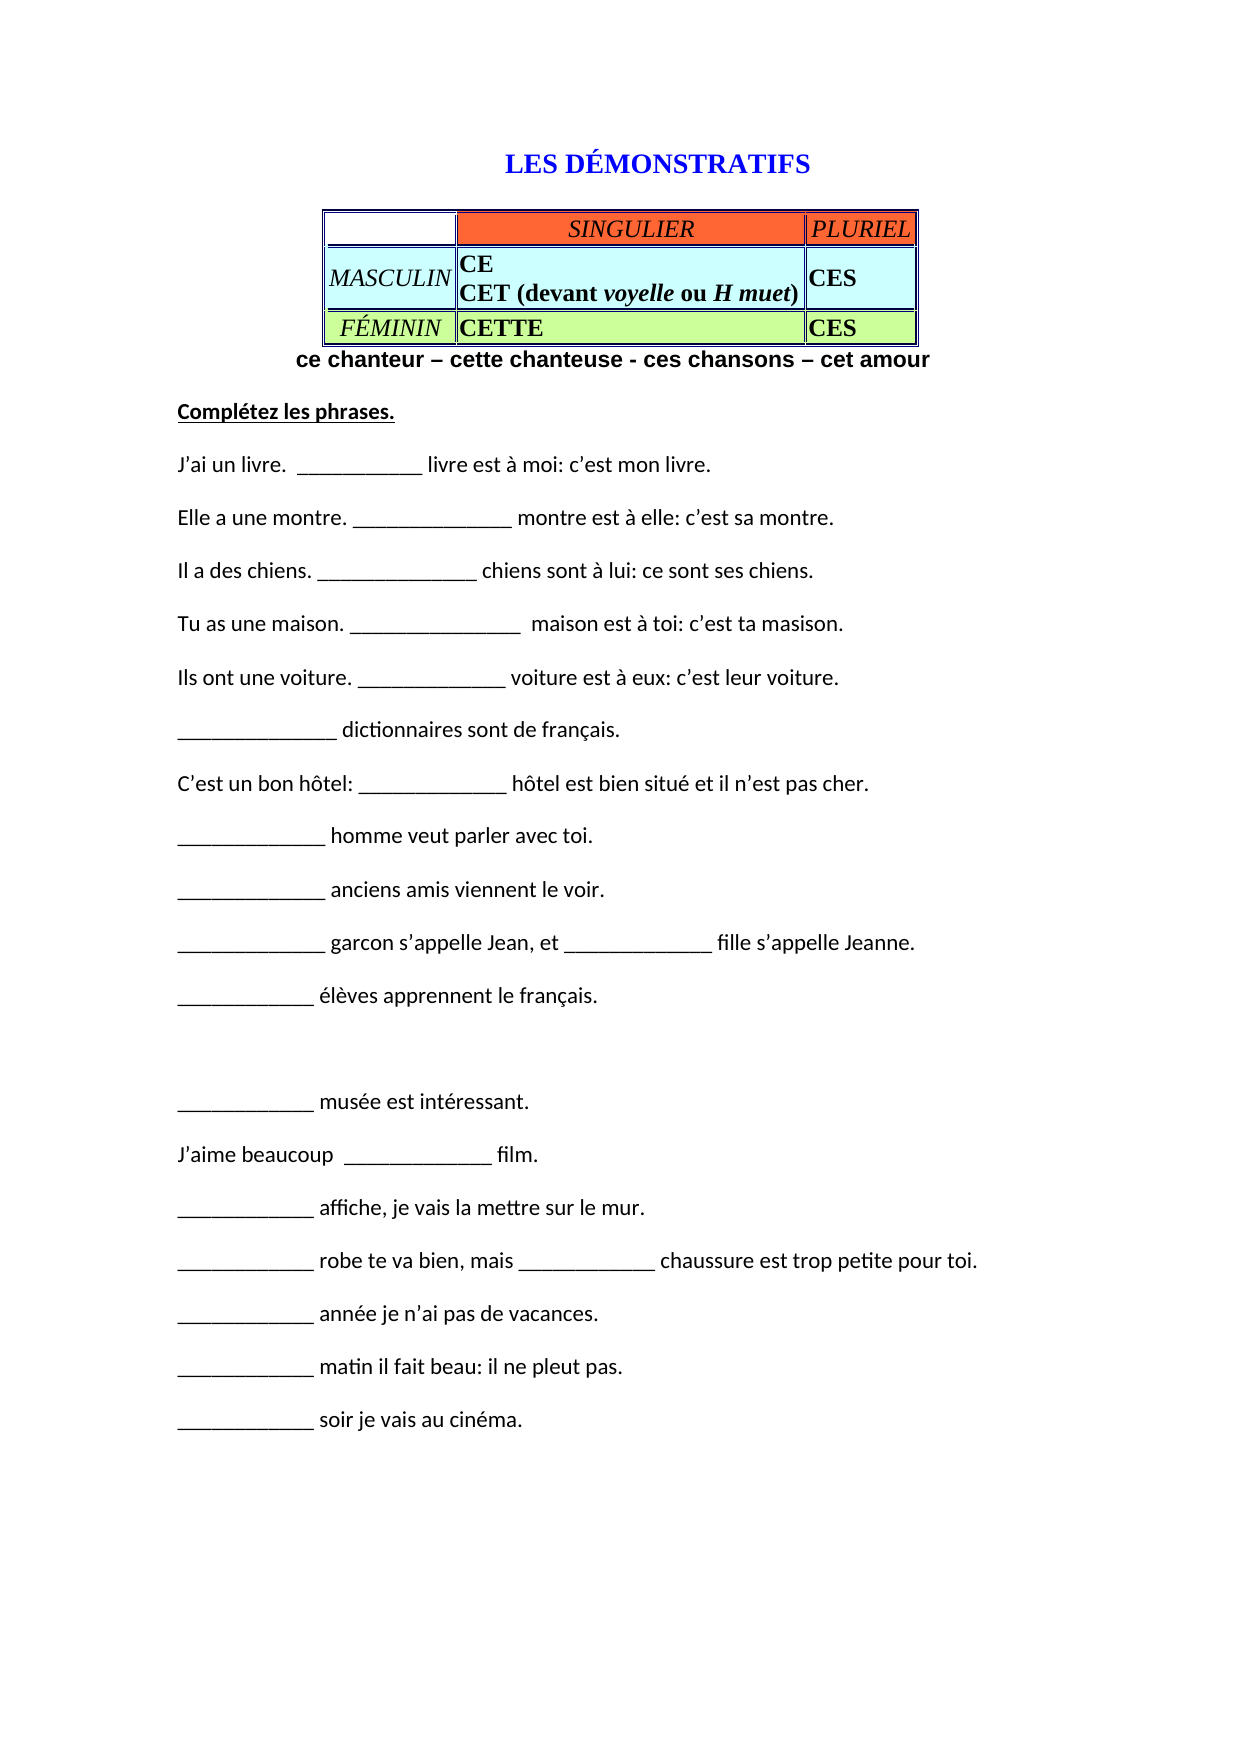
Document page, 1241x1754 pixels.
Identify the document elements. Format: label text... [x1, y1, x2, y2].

text ____________ élèves apprennent le français. [177, 981, 1063, 1009]
table_cell CETTE [457, 312, 806, 343]
text ____________ affiche, je vais la mettre sur le mur. [177, 1193, 1063, 1221]
text Elle a une montre. ______________ montre est à elle: c’est sa montre. [177, 503, 1063, 532]
text C’est un bon hôtel: _____________ hôtel est bien situé et il n’est pas cher. [177, 769, 1063, 797]
table_header PLURIEL [806, 213, 915, 244]
table_cell CES [806, 308, 916, 343]
text Il a des chiens. ______________ chiens sont à lui: ce sont ses chiens. [177, 557, 1063, 584]
text ____________ année je n’ai pas de vacances. [177, 1299, 1063, 1327]
text J’aime beaucoup _____________ film. [177, 1140, 1063, 1168]
table_cell CE CET (devant voyelle ou H muet) [458, 248, 804, 308]
text Tu as une maison. _______________ maison est à toi: c’est ta masison. [177, 609, 1063, 638]
text _____________ homme veut parler avec toi. [177, 822, 1063, 850]
table_cell MASCULIN [325, 244, 455, 308]
text _____________ garcon s’appelle Jean, et _____________ fille s’appelle Jeanne. [177, 928, 1063, 956]
table_header SINGULIER [457, 213, 806, 244]
text ____________ soir je vais au cinéma. [177, 1405, 1063, 1433]
table_cell FÉMININ [325, 308, 457, 343]
text ____________ matin il fait beau: il ne pleut pas. [177, 1352, 1063, 1380]
text LES DÉMONSTRATIFS [252, 148, 1063, 180]
text ______________ dictionnaires sont de français. [177, 716, 1063, 744]
text J’ai un livre. ___________ livre est à moi: c’est mon livre. [177, 451, 1063, 478]
text Ils ont une voiture. _____________ voiture est à eux: c’est leur voiture. [177, 663, 1063, 691]
text ce chanteur – cette chanteuse - ces chansons – cet amour [251, 346, 1063, 373]
table_header [325, 213, 457, 244]
text _____________ anciens amis viennent le voir. [177, 875, 1063, 903]
text Complétez les phrases. [177, 397, 1063, 426]
text ____________ musée est intéressant. [177, 1087, 1063, 1115]
table_cell CES [807, 244, 916, 308]
text ____________ robe te va bien, mais ____________ chaussure est trop petite pour toi. [177, 1246, 1063, 1274]
